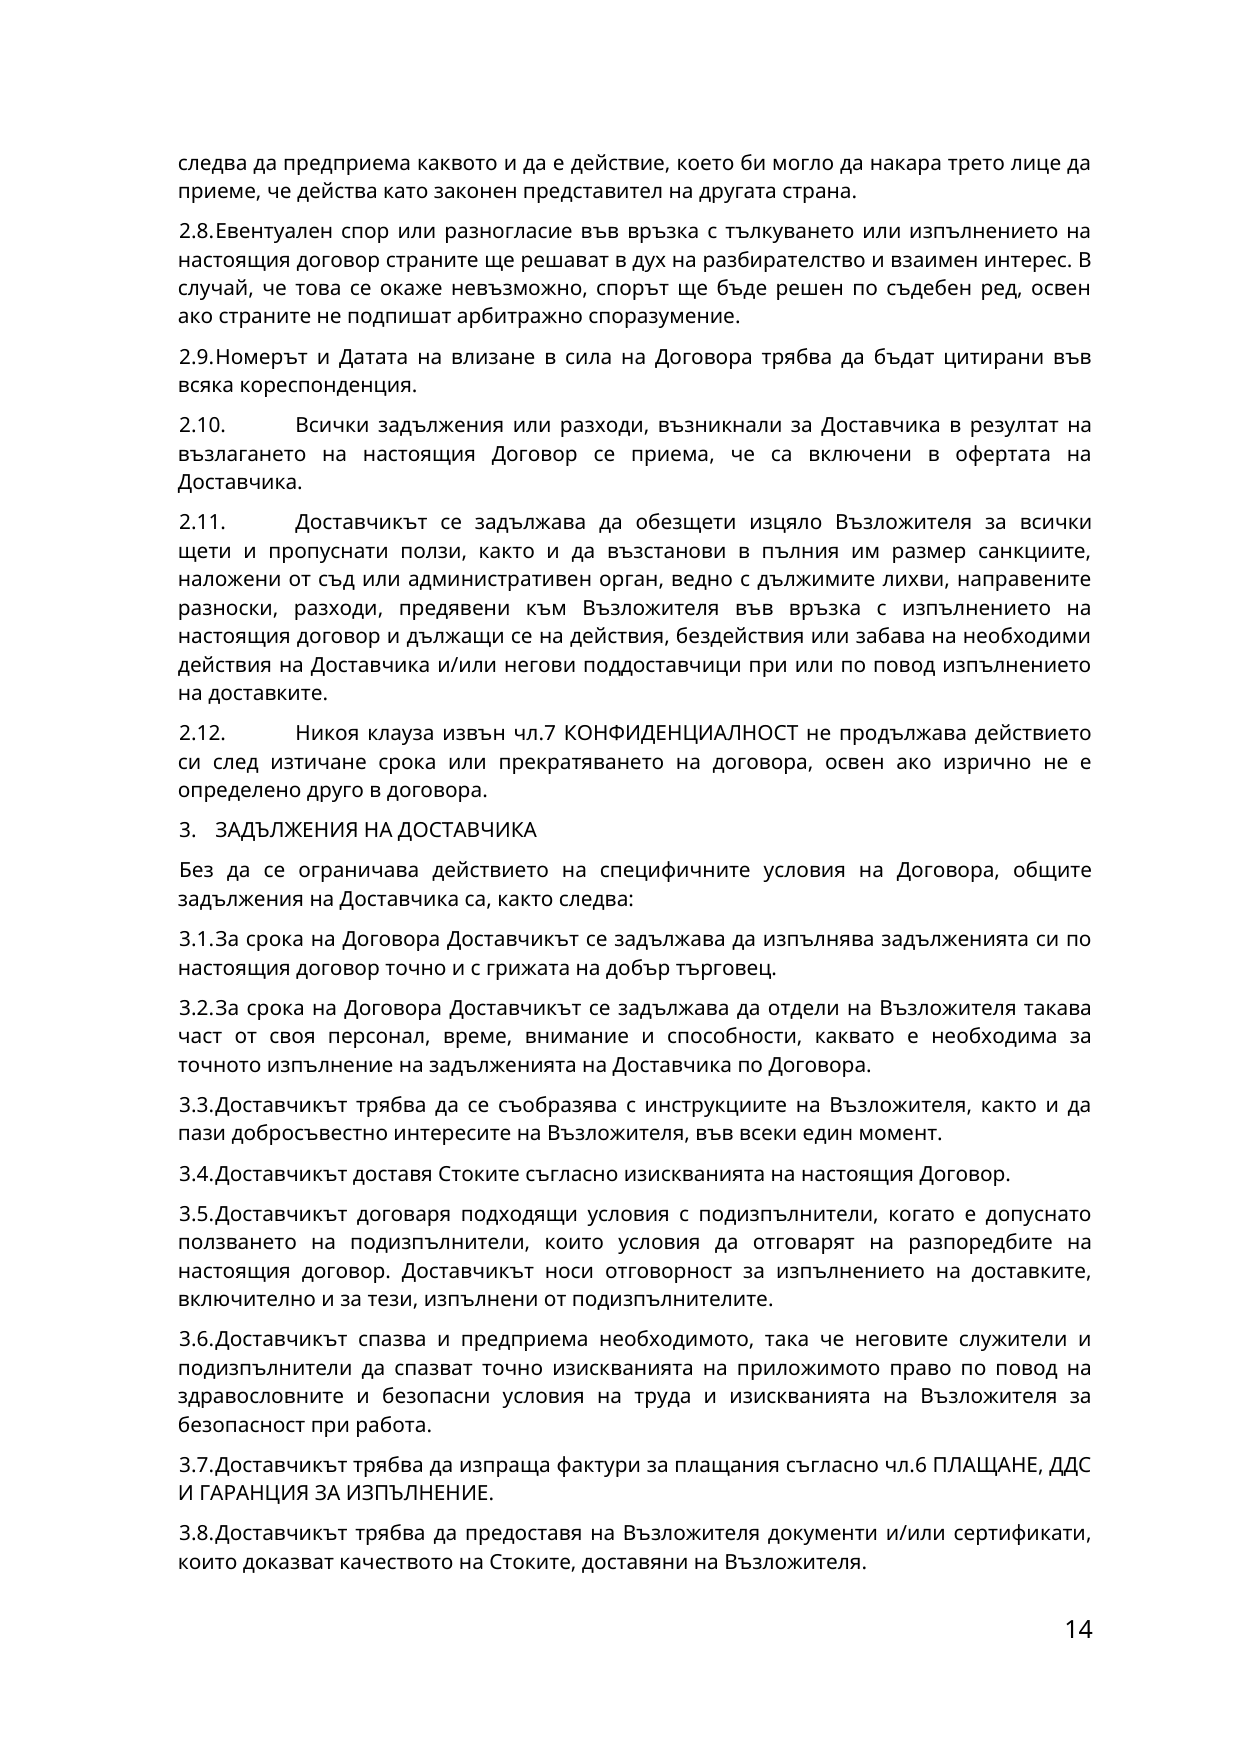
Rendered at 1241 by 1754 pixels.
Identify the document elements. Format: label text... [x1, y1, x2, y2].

text Без да се ограничава действието на специфичните условия на Договора, общите задължения на Доставчика са, както следва: [178, 856, 1093, 912]
text 2.11. Доставчикът се задължава да обезщети изцяло Възложителя за всички щети и пропуснати ползи, както и да възстанови в пълния им размер санкциите, наложени от съд или административен орган, ведно с дължимите лихви, направените разноски, разходи, предявени към Възложителя във връзка с изпълнението на настоящия договор и дължащи се на действия, бездействия или забава на необходими действия на Доставчика и/или негови поддоставчици при или по повод изпълнението на доставките. [178, 507, 1093, 707]
text 3.1. За срока на Договора Доставчикът се задължава да изпълнява задълженията си по настоящия договор точно и с грижата на добър търговец. [178, 924, 1093, 981]
text 2.9. Номерът и Датата на влизане в сила на Договора трябва да бъдат цитирани във всяка кореспонденция. [178, 342, 1093, 399]
text 3.6. Доставчикът спазва и предприема необходимото, така че неговите служители и подизпълнители да спазват точно изискванията на приложимото право по повод на здравословните и безопасни условия на труда и изискванията на Възложителя за безопасност при работа. [178, 1324, 1093, 1438]
text 3. ЗАДЪЛЖЕНИЯ НА ДОСТАВЧИКА [178, 815, 1093, 844]
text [178, 148, 1093, 204]
text 2.12. Никоя клауза извън чл.7 КОНФИДЕНЦИАЛНОСТ не продължава действието си след изтичане срока или прекратяването на договора, освен ако изрично не е определено друго в договора. [178, 718, 1093, 804]
text 3.3. Доставчикът трябва да се съобразява с инструкциите на Възложителя, както и да пази добросъвестно интересите на Възложителя, във всеки един момент. [178, 1090, 1093, 1147]
text 2.8. Евентуален спор или разногласие във връзка с тълкуването или изпълнението на настоящия договор страните ще решават в дух на разбирателство и взаимен интерес. В случай, че това се окаже невъзможно, спорът ще бъде решен по съдебен ред, освен ако страните не подпишат арбитражно споразумение. [178, 216, 1093, 330]
text 3.4. Доставчикът доставя Стоките съгласно изискванията на настоящия Договор. [178, 1159, 1093, 1187]
text 2.10. Всички задължения или разходи, възникнали за Доставчика в резултат на възлагането на настоящия Договор се приема, че са включени в офертата на Доставчика. [178, 410, 1093, 496]
text 3.5. Доставчикът договаря подходящи условия с подизпълнители, когато е допуснато ползването на подизпълнители, които условия да отговарят на разпоредбите на настоящия договор. Доставчикът носи отговорност за изпълнението на доставките, включително и за тези, изпълнени от подизпълнителите. [178, 1199, 1093, 1313]
text 3.8. Доставчикът трябва да предоставя на Възложителя документи и/или сертификати, които доказват качеството на Стоките, доставяни на Възложителя. [178, 1518, 1093, 1575]
text 3.7. Доставчикът трябва да изпраща фактури за плащания съгласно чл.6 ПЛАЩАНЕ, ДДС И ГАРАНЦИЯ ЗА ИЗПЪЛНЕНИЕ. [178, 1450, 1093, 1507]
text 3.2. За срока на Договора Доставчикът се задължава да отдели на Възложителя такава част от своя персонал, време, внимание и способности, каквато е необходима за точното изпълнение на задълженията на Доставчика по Договора. [178, 993, 1093, 1078]
